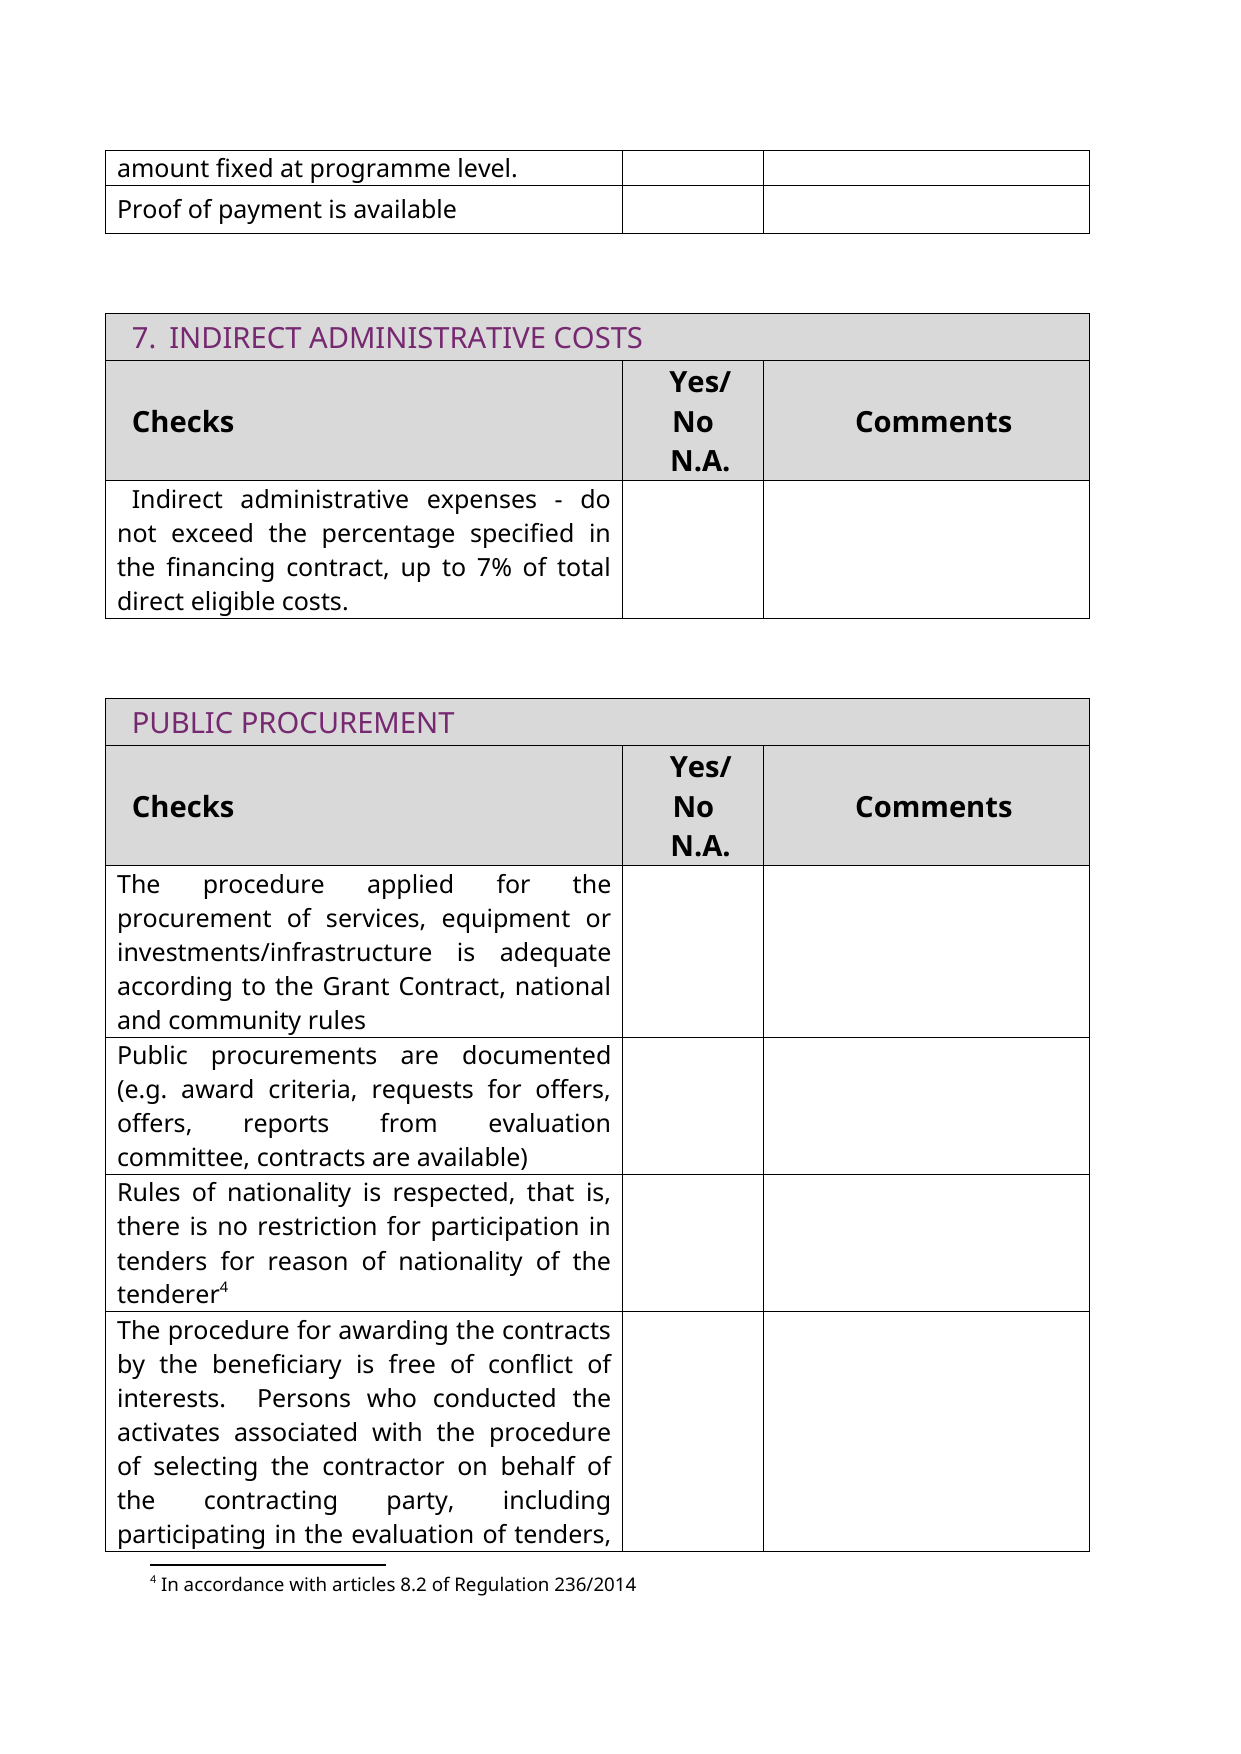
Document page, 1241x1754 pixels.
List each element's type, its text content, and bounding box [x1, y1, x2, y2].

table_cell Checks [106, 746, 622, 865]
table_cell Yes/No N.A. [623, 746, 763, 865]
table_cell Yes/No N.A. [623, 361, 763, 480]
table_header INDIRECT ADMINISTRATIVE COSTS [106, 314, 1089, 360]
table_cell Comments [764, 361, 1089, 480]
table_cell Comments [764, 746, 1089, 865]
table_cell [764, 1175, 1089, 1311]
table_cell [764, 1038, 1089, 1174]
table_cell Indirect administrative expenses - do not exceed the percentage specified in the financing contract, up to 7% of total direct eligible costs. [106, 481, 622, 617]
table_cell [623, 151, 763, 185]
table_cell Proof of payment is available [106, 186, 622, 232]
table_cell [764, 151, 1089, 185]
table_cell [623, 1038, 763, 1174]
table_cell [623, 1175, 763, 1311]
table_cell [106, 1312, 622, 1551]
table_header PUBLIC PROCUREMENT [106, 699, 1089, 745]
table_cell [623, 481, 763, 617]
table_cell [764, 481, 1089, 617]
table_cell Public procurements are documented (e.g. award criteria, requests for offers, offers, reports from evaluation committee, contracts are available) [106, 1038, 622, 1174]
table_cell [764, 186, 1089, 232]
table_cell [106, 151, 622, 185]
table_cell [764, 866, 1089, 1037]
table_cell The procedure applied for the procurement of services, equipment or investments/infrastructure is adequate according to the Grant Contract, national and community rules [106, 866, 622, 1037]
table_cell [623, 1312, 763, 1551]
table_cell [623, 866, 763, 1037]
table_cell [623, 186, 763, 232]
table_cell [764, 1312, 1089, 1551]
table_cell Checks [106, 361, 622, 480]
table_cell Rules of nationality is respected, that is, there is no restriction for participation in tenders for reason of nationality of the tenderer [106, 1175, 622, 1311]
